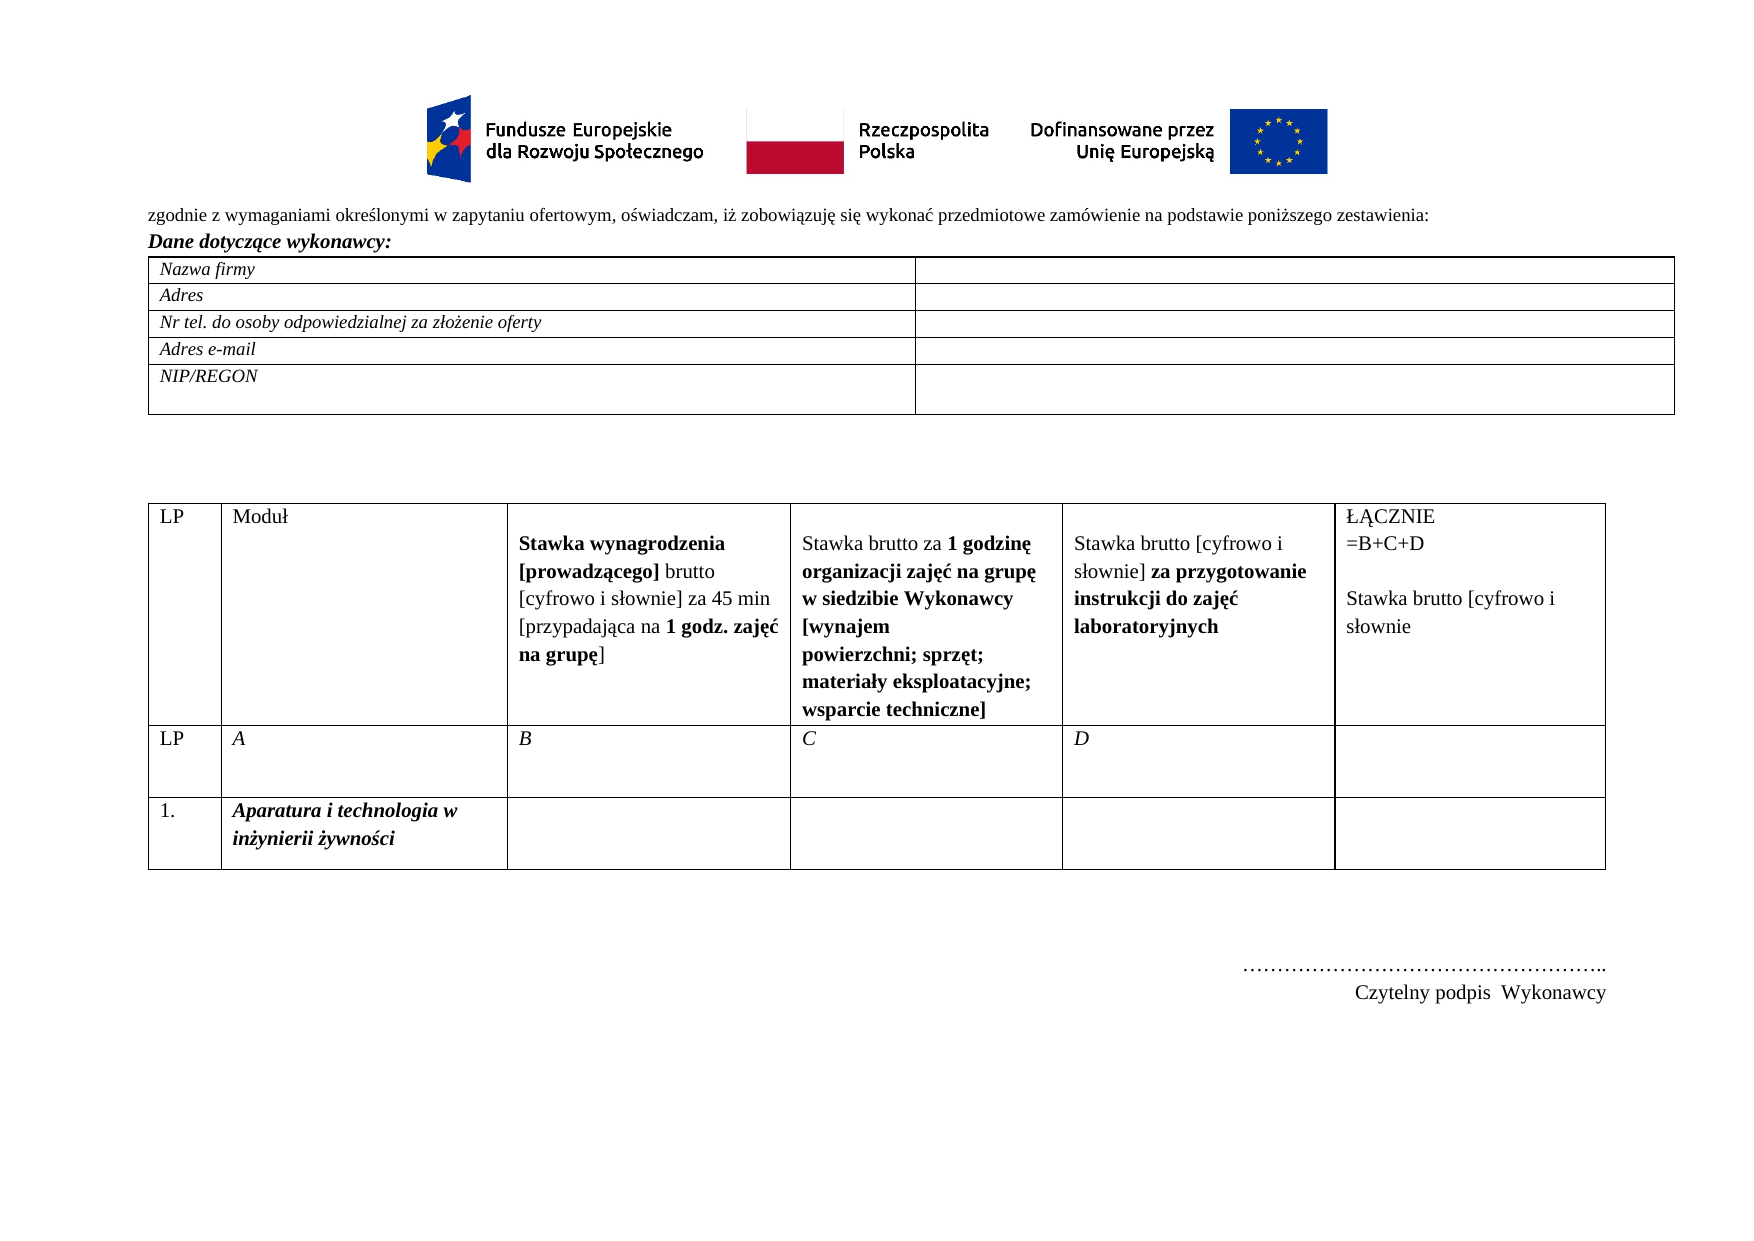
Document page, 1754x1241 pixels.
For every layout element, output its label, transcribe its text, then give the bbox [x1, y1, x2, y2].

text Dane dotyczące wykonawcy: [148, 229, 1606, 253]
table_cell D [1063, 726, 1334, 797]
table_cell [1336, 798, 1605, 868]
table_cell Adres e-mail [149, 338, 915, 364]
table_cell A [222, 726, 507, 797]
table_cell [916, 284, 1674, 310]
table_cell [1063, 798, 1334, 868]
table_header ŁĄCZNIE =B+C+D Stawka brutto [cyfrowo i słownie [1336, 504, 1605, 725]
table_cell [791, 798, 1062, 868]
text Czytelny podpis Wykonawcy [148, 980, 1606, 1004]
text …………………………………………….. [148, 952, 1606, 976]
table_header Stawka wynagrodzenia [prowadzącego] brutto [cyfrowo i słownie] za 45 min [przypadająca na 1 godz. zajęć na grupę] [508, 504, 790, 725]
table_cell [916, 311, 1674, 337]
table_header [916, 258, 1674, 283]
picture [405, 73, 1349, 204]
table_cell Aparatura i technologia w inżynierii żywności [222, 798, 507, 868]
table_cell [1336, 726, 1605, 797]
table_header Nazwa firmy [149, 258, 915, 283]
table_cell 1. [149, 798, 221, 868]
table_cell [508, 798, 790, 868]
table_cell C [791, 726, 1062, 797]
table_header Moduł [222, 504, 507, 725]
table_cell LP [149, 726, 221, 797]
table_header LP [149, 504, 221, 725]
table_header Stawka brutto [cyfrowo i słownie] za przygotowanie instrukcji do zajęć laboratoryjnych [1063, 504, 1334, 725]
table_cell B [508, 726, 790, 797]
table_cell Adres [149, 284, 915, 310]
table_cell [916, 338, 1674, 364]
table_header Stawka brutto za 1 godzinę organizacji zajęć na grupę w siedzibie Wykonawcy [wynajem powierzchni; sprzęt; materiały eksploatacyjne; wsparcie techniczne] [791, 504, 1062, 725]
table_cell Nr tel. do osoby odpowiedzialnej za złożenie oferty [149, 311, 915, 337]
table_cell NIP/REGON [149, 365, 915, 413]
table_cell [916, 365, 1674, 413]
text zgodnie z wymaganiami określonymi w zapytaniu ofertowym, oświadczam, iż zobowiązuję się wykonać przedmiotowe zamówienie na podstawie poniższego zestawienia: [148, 204, 1606, 226]
